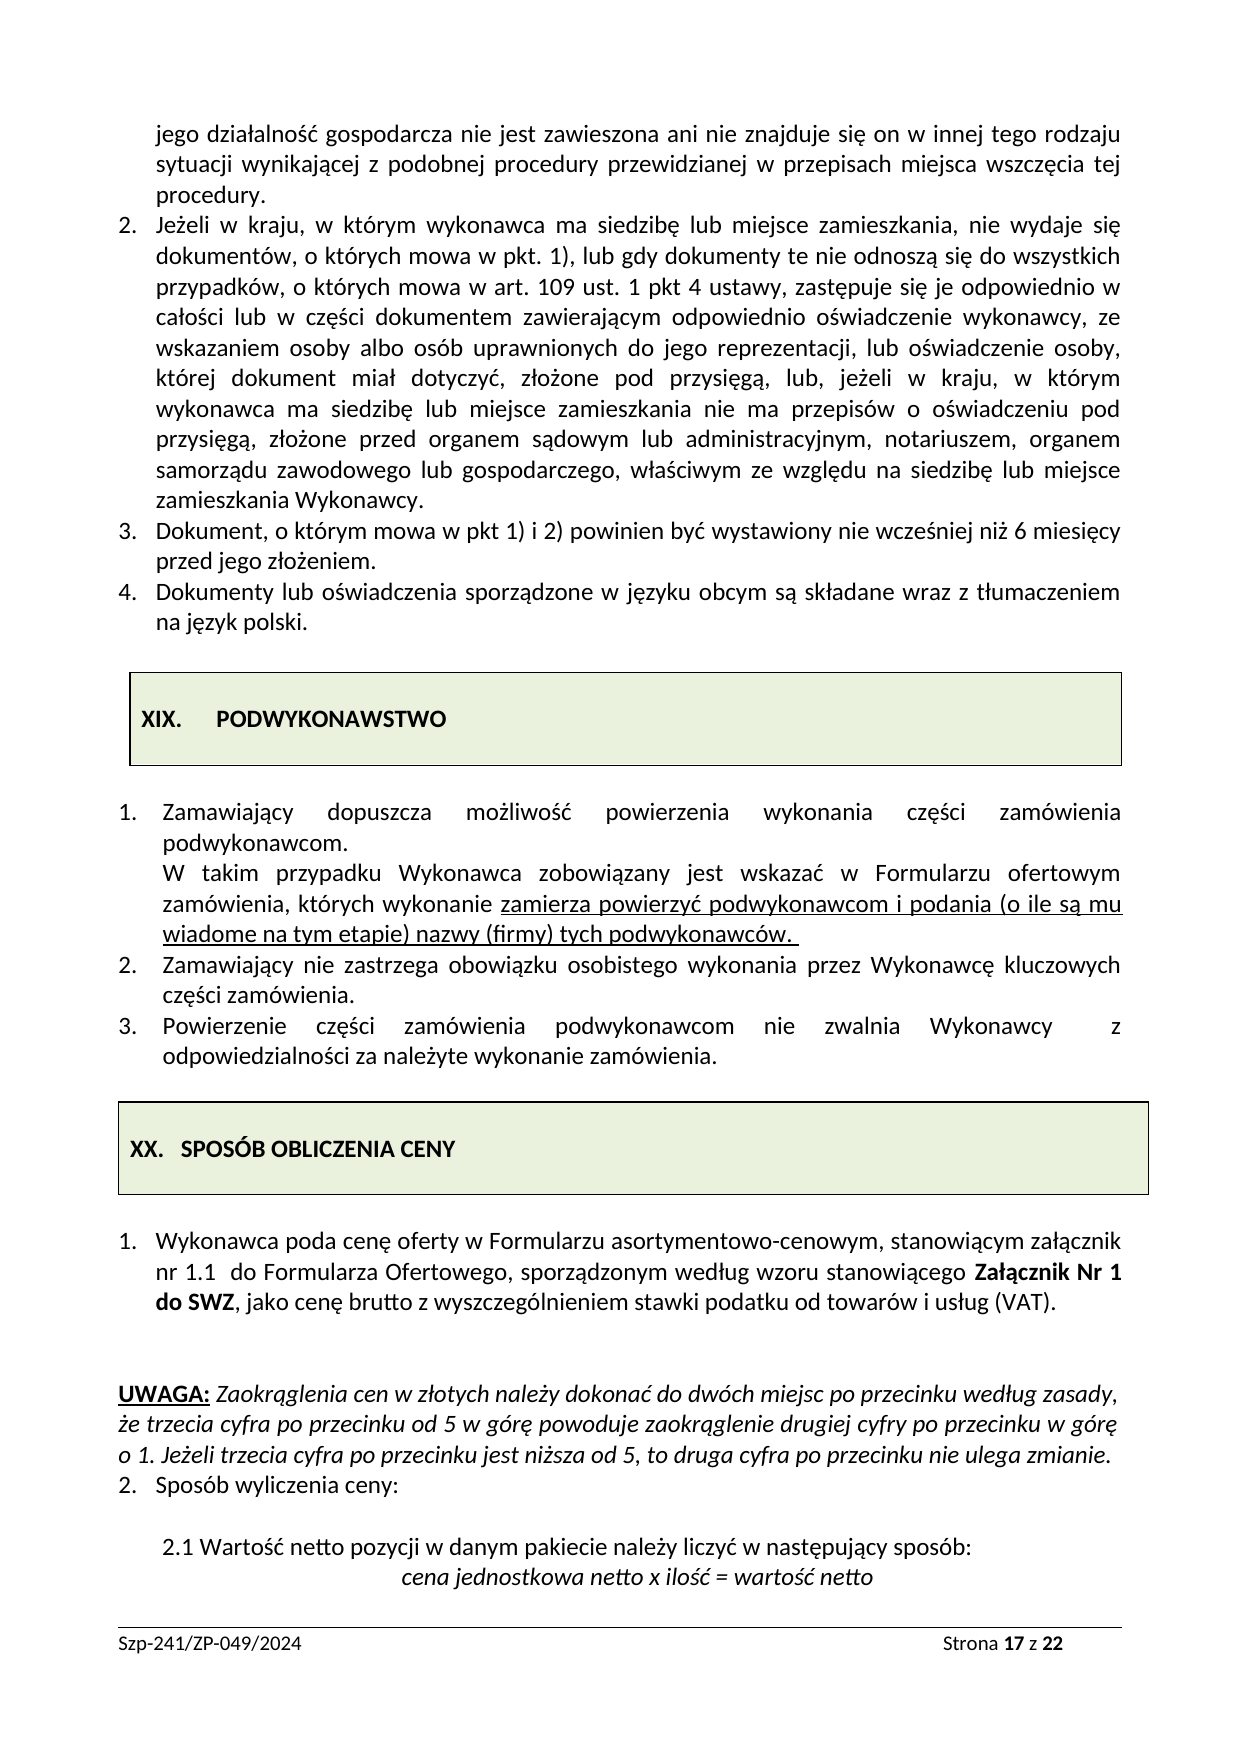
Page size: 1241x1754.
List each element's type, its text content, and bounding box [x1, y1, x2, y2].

list Zamawiający nie zastrzega obowiązku osobistego wykonania przez Wykonawcę kluczowych części zamówienia. [118, 949, 1122, 1010]
list Sposób wyliczenia ceny: [118, 1470, 1122, 1500]
list cena jednostkowa netto x ilość = wartość netto [156, 1561, 1122, 1592]
list Jeżeli w kraju, w którym wykonawca ma siedzibę lub miejsce zamieszkania, nie wydaje się dokumentów, o których mowa w pkt. 1), lub gdy dokumenty te nie odnoszą się do wszystkich przypadków, o których mowa w art. 109 ust. 1 pkt 4 ustawy, zastępuje się je odpowiednio w całości lub w części dokumentem zawierającym odpowiednio oświadczenie wykonawcy, ze wskazaniem osoby albo osób uprawnionych do jego reprezentacji, lub oświadczenie osoby, której dokument miał dotyczyć, złożone pod przysięgą, lub, jeżeli w kraju, w którym wykonawca ma siedzibę lub miejsce zamieszkania nie ma przepisów o oświadczeniu pod przysięgą, złożone przed organem sądowym lub administracyjnym, notariuszem, organem samorządu zawodowego lub gospodarczego, właściwym ze względu na siedzibę lub miejsce zamieszkania Wykonawcy. [118, 210, 1122, 515]
table_header SPOSÓB OBLICZENIA CENY [119, 1103, 1148, 1194]
list Wartość netto pozycji w danym pakiecie należy liczyć w następujący sposób: [162, 1531, 1122, 1561]
text UWAGA: Zaokrąglenia cen w złotych należy dokonać do dwóch miejsc po przecinku według zasady, że trzecia cyfra po przecinku od 5 w górę powoduje zaokrąglenie drugiej cyfry po przecinku w górę o 1. Jeżeli trzecia cyfra po przecinku jest niższa od 5, to druga cyfra po przecinku nie ulega zmianie. [118, 1378, 1122, 1470]
table_header PODWYKONAWSTWO [131, 673, 1121, 764]
list Zamawiający dopuszcza możliwość powierzenia wykonania części zamówienia podwykonawcom. W takim przypadku Wykonawca zobowiązany jest wskazać w Formularzu ofertowym zamówienia, których wykonanie zamierza powierzyć podwykonawcom i podania (o ile są mu wiadome na tym etapie) nazwy (firmy) tych podwykonawców. [118, 796, 1122, 949]
list Wykonawca poda cenę oferty w Formularzu asortymentowo-cenowym, stanowiącym załącznik nr 1.1 do Formularza Ofertowego, sporządzonym według wzoru stanowiącego Załącznik Nr 1 do SWZ, jako cenę brutto z wyszczególnieniem stawki podatku od towarów i usług (VAT). [118, 1226, 1122, 1317]
list Dokumenty lub oświadczenia sporządzone w języku obcym są składane wraz z tłumaczeniem na język polski. [118, 576, 1122, 637]
list Powierzenie części zamówienia podwykonawcom nie zwalnia Wykonawcy z odpowiedzialności za należyte wykonanie zamówienia. [118, 1010, 1122, 1071]
list Dokument, o którym mowa w pkt 1) i 2) powinien być wystawiony nie wcześniej niż 6 miesięcy przed jego złożeniem. [118, 515, 1122, 576]
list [118, 118, 1122, 210]
